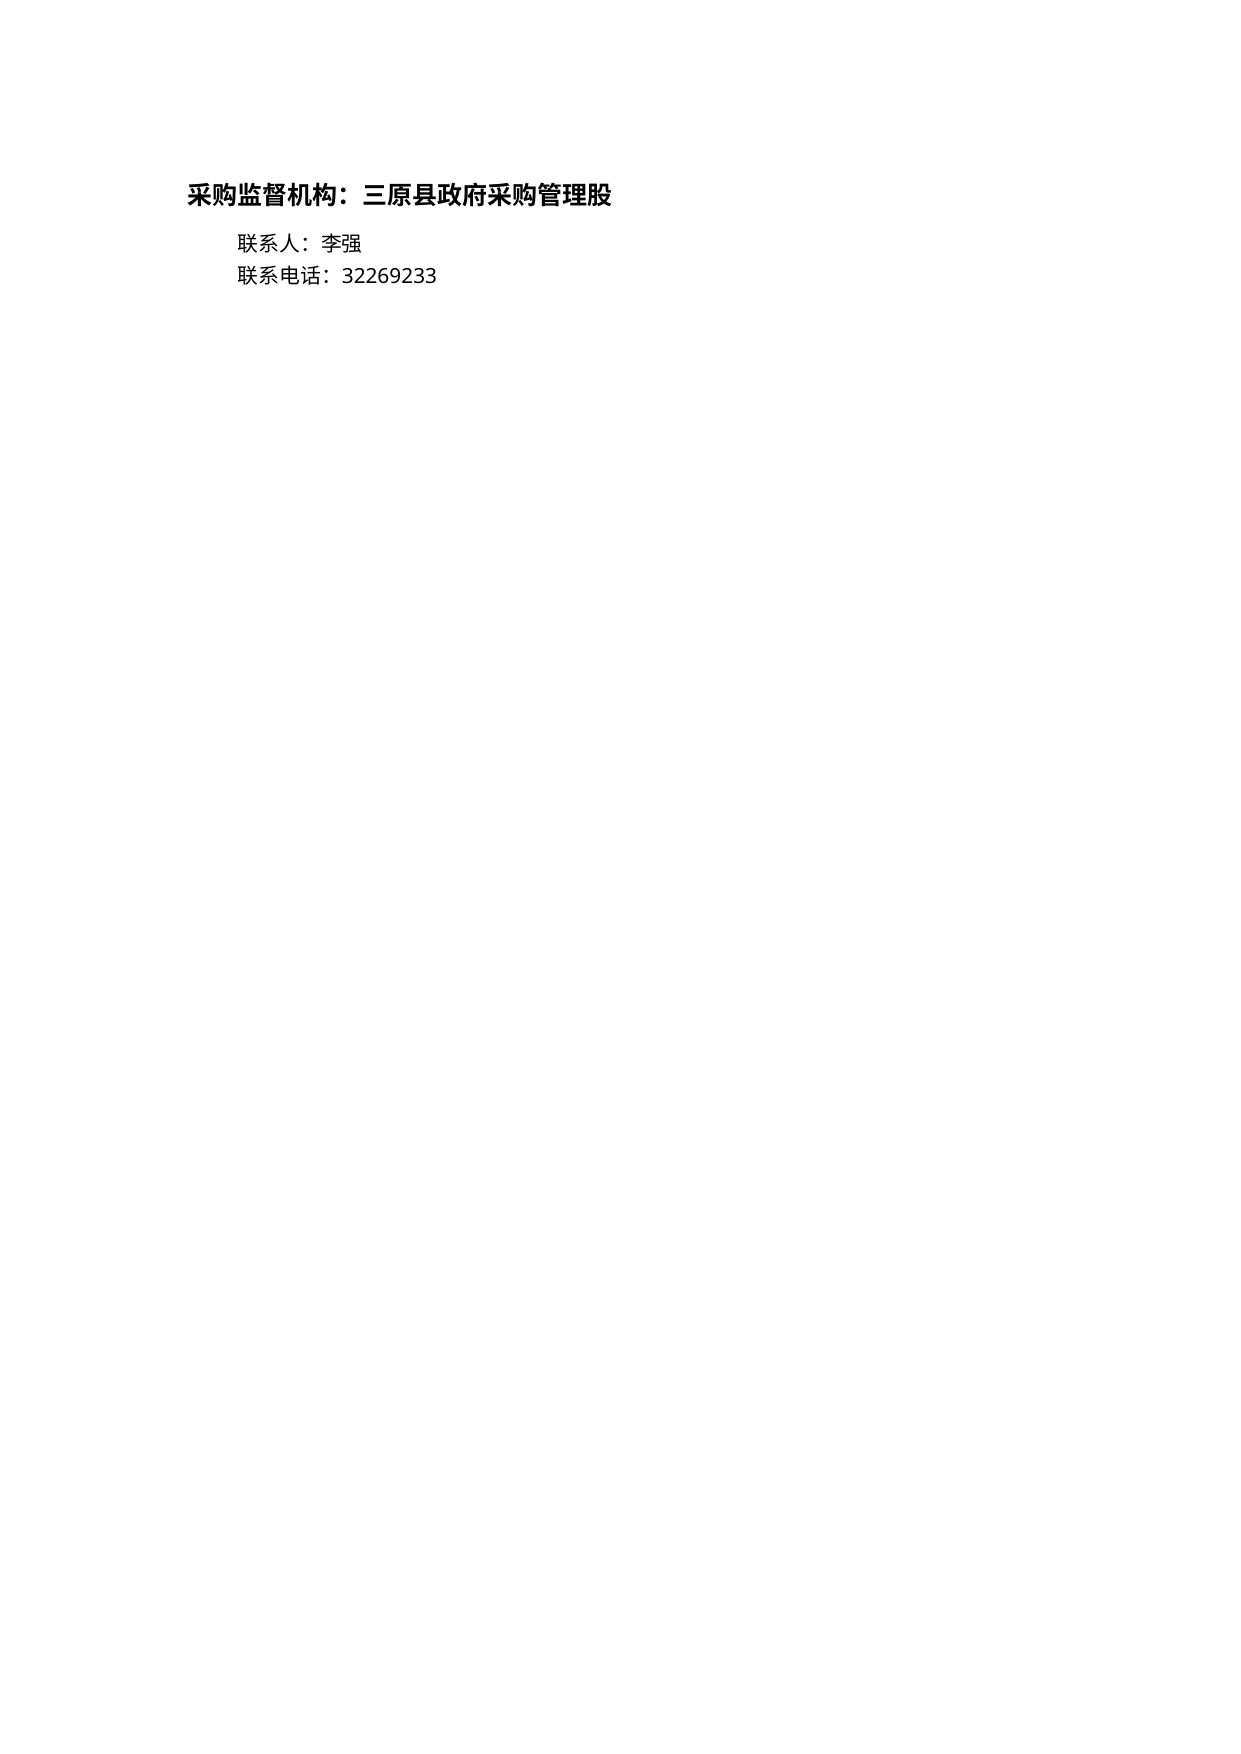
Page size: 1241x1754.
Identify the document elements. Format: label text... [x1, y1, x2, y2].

text 采购监督机构：三原县政府采购管理股 [187, 162, 1053, 227]
text 联系人：李强 [187, 227, 1053, 259]
text 联系电话：32269233 [187, 259, 1053, 292]
